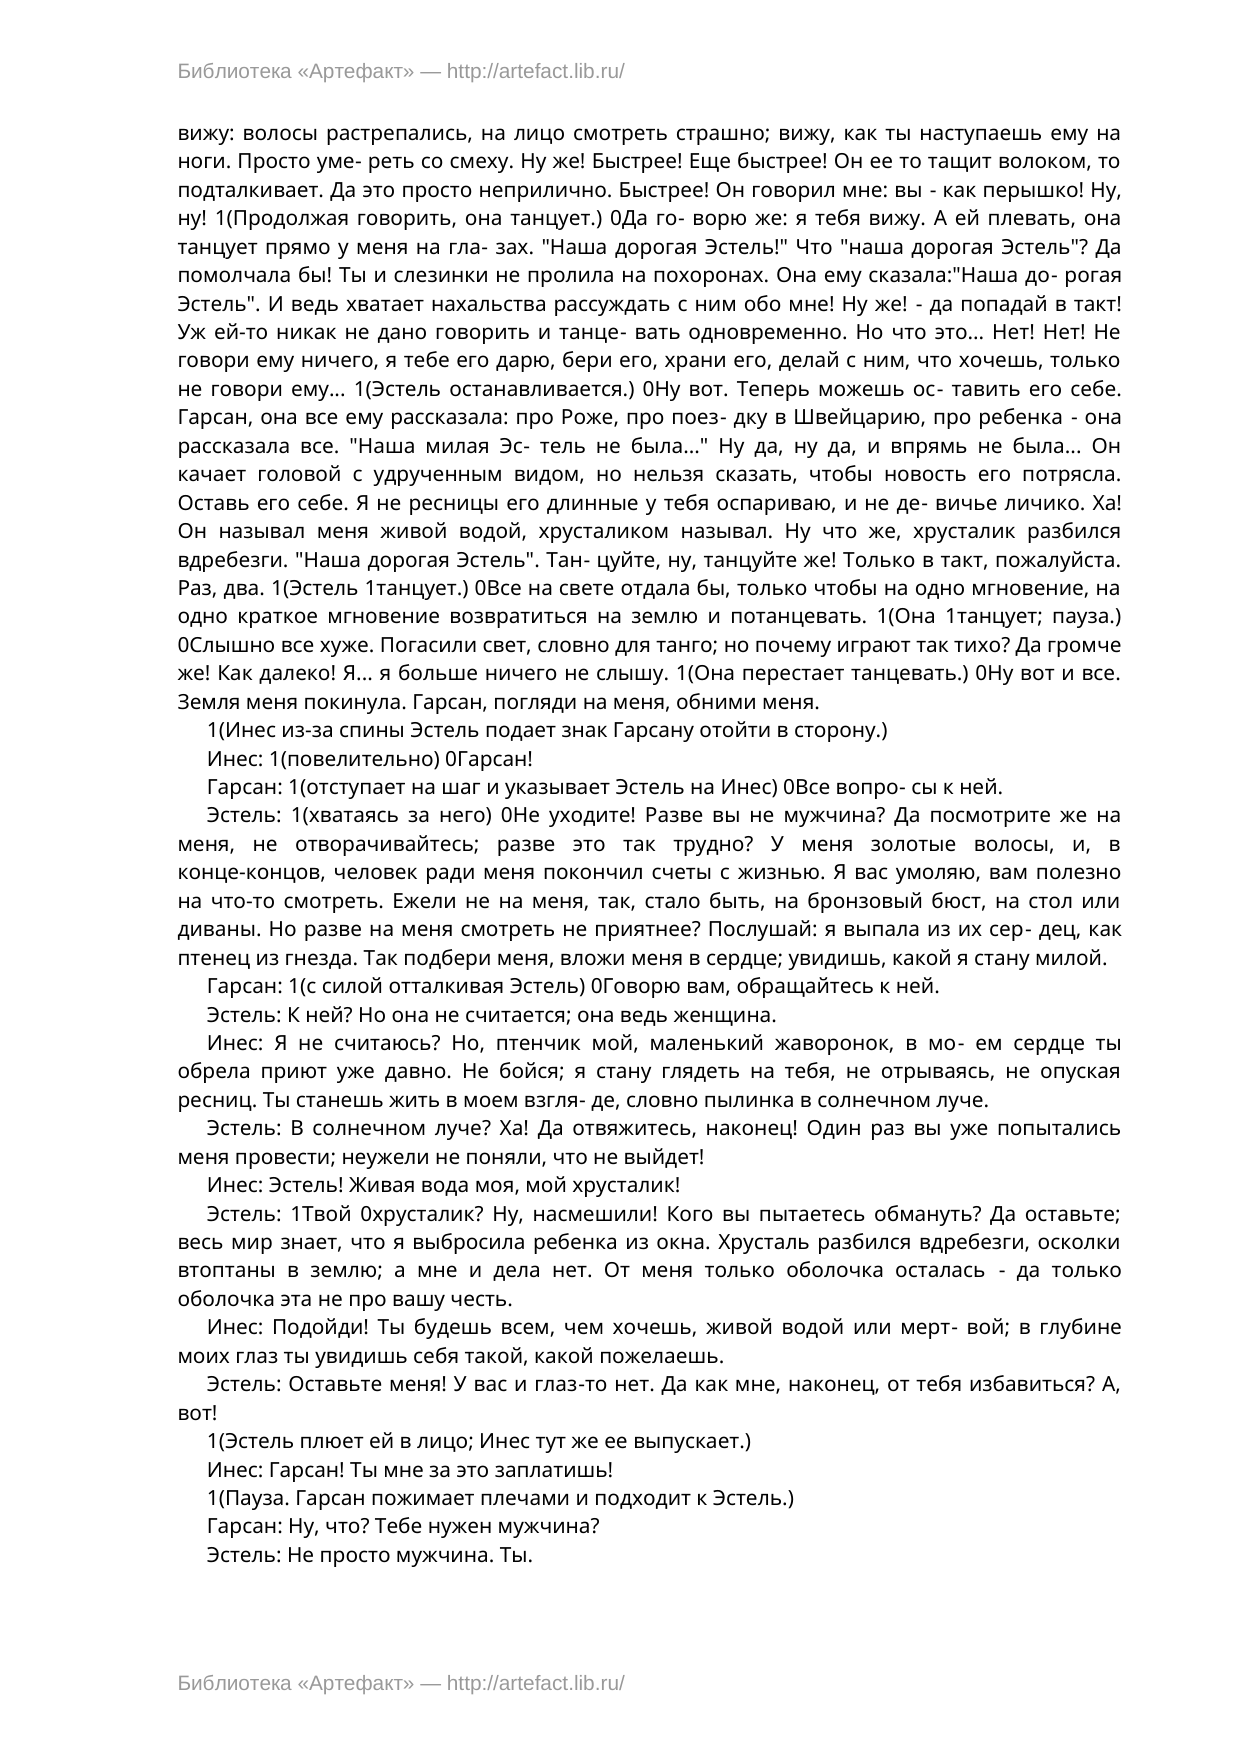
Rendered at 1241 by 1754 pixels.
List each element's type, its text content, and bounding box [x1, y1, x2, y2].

text Инес: 1(повелительно) 0Гарсан! [177, 744, 1122, 772]
text Эстель: 1(хватаясь за него) 0Не уходите! Разве вы не мужчина? Да посмотрите же на меня, не отворачивайтесь; разве это так трудно? У меня золотые волосы, и, в конце-концов, человек ради меня покончил счеты с жизнью. Я вас умоляю, вам полезно на что-то смотреть. Ежели не на меня, так, стало быть, на бронзовый бюст, на стол или диваны. Но разве на меня смотреть не приятнее? Послушай: я выпала из их сер- дец, как птенец из гнезда. Так подбери меня, вложи меня в сердце; увидишь, какой я стану милой. [177, 801, 1122, 971]
text Инес: Я не считаюсь? Но, птенчик мой, маленький жаворонок, в мо- ем сердце ты обрела приют уже давно. Не бойся; я стану глядеть на тебя, не отрываясь, не опуская ресниц. Ты станешь жить в моем взгля- де, словно пылинка в солнечном луче. [177, 1028, 1122, 1113]
text Эстель: В солнечном луче? Ха! Да отвяжитесь, наконец! Один раз вы уже попытались меня провести; неужели не поняли, что не выйдет! [177, 1113, 1122, 1170]
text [177, 118, 1122, 715]
text 1(Инес из-за спины Эстель подает знак Гарсану отойти в сторону.) [177, 715, 1122, 744]
text Эстель: 1Твой 0хрусталик? Ну, насмешили! Кого вы пытаетесь обмануть? Да оставьте; весь мир знает, что я выбросила ребенка из окна. Хрусталь разбился вдребезги, осколки втоптаны в землю; а мне и дела нет. От меня только оболочка осталась - да только оболочка эта не про вашу честь. [177, 1199, 1122, 1312]
text 1(Эстель плюет ей в лицо; Инес тут же ее выпускает.) [177, 1426, 1122, 1455]
text Эстель: Оставьте меня! У вас и глаз-то нет. Да как мне, наконец, от тебя избавиться? А, вот! [177, 1369, 1122, 1426]
text Инес: Подойди! Ты будешь всем, чем хочешь, живой водой или мерт- вой; в глубине моих глаз ты увидишь себя такой, какой пожелаешь. [177, 1312, 1122, 1369]
text Гарсан: 1(отступает на шаг и указывает Эстель на Инес) 0Все вопро- сы к ней. [177, 772, 1122, 801]
text Гарсан: Ну, что? Тебе нужен мужчина? [177, 1512, 1122, 1540]
text Эстель: К ней? Но она не считается; она ведь женщина. [177, 1000, 1122, 1028]
text 1(Пауза. Гарсан пожимает плечами и подходит к Эстель.) [177, 1483, 1122, 1512]
text Эстель: Не просто мужчина. Ты. [177, 1540, 1122, 1568]
text Гарсан: 1(с силой отталкивая Эстель) 0Говорю вам, обращайтесь к ней. [177, 971, 1122, 1000]
text Инес: Эстель! Живая вода моя, мой хрусталик! [177, 1170, 1122, 1199]
text Инес: Гарсан! Ты мне за это заплатишь! [177, 1455, 1122, 1483]
